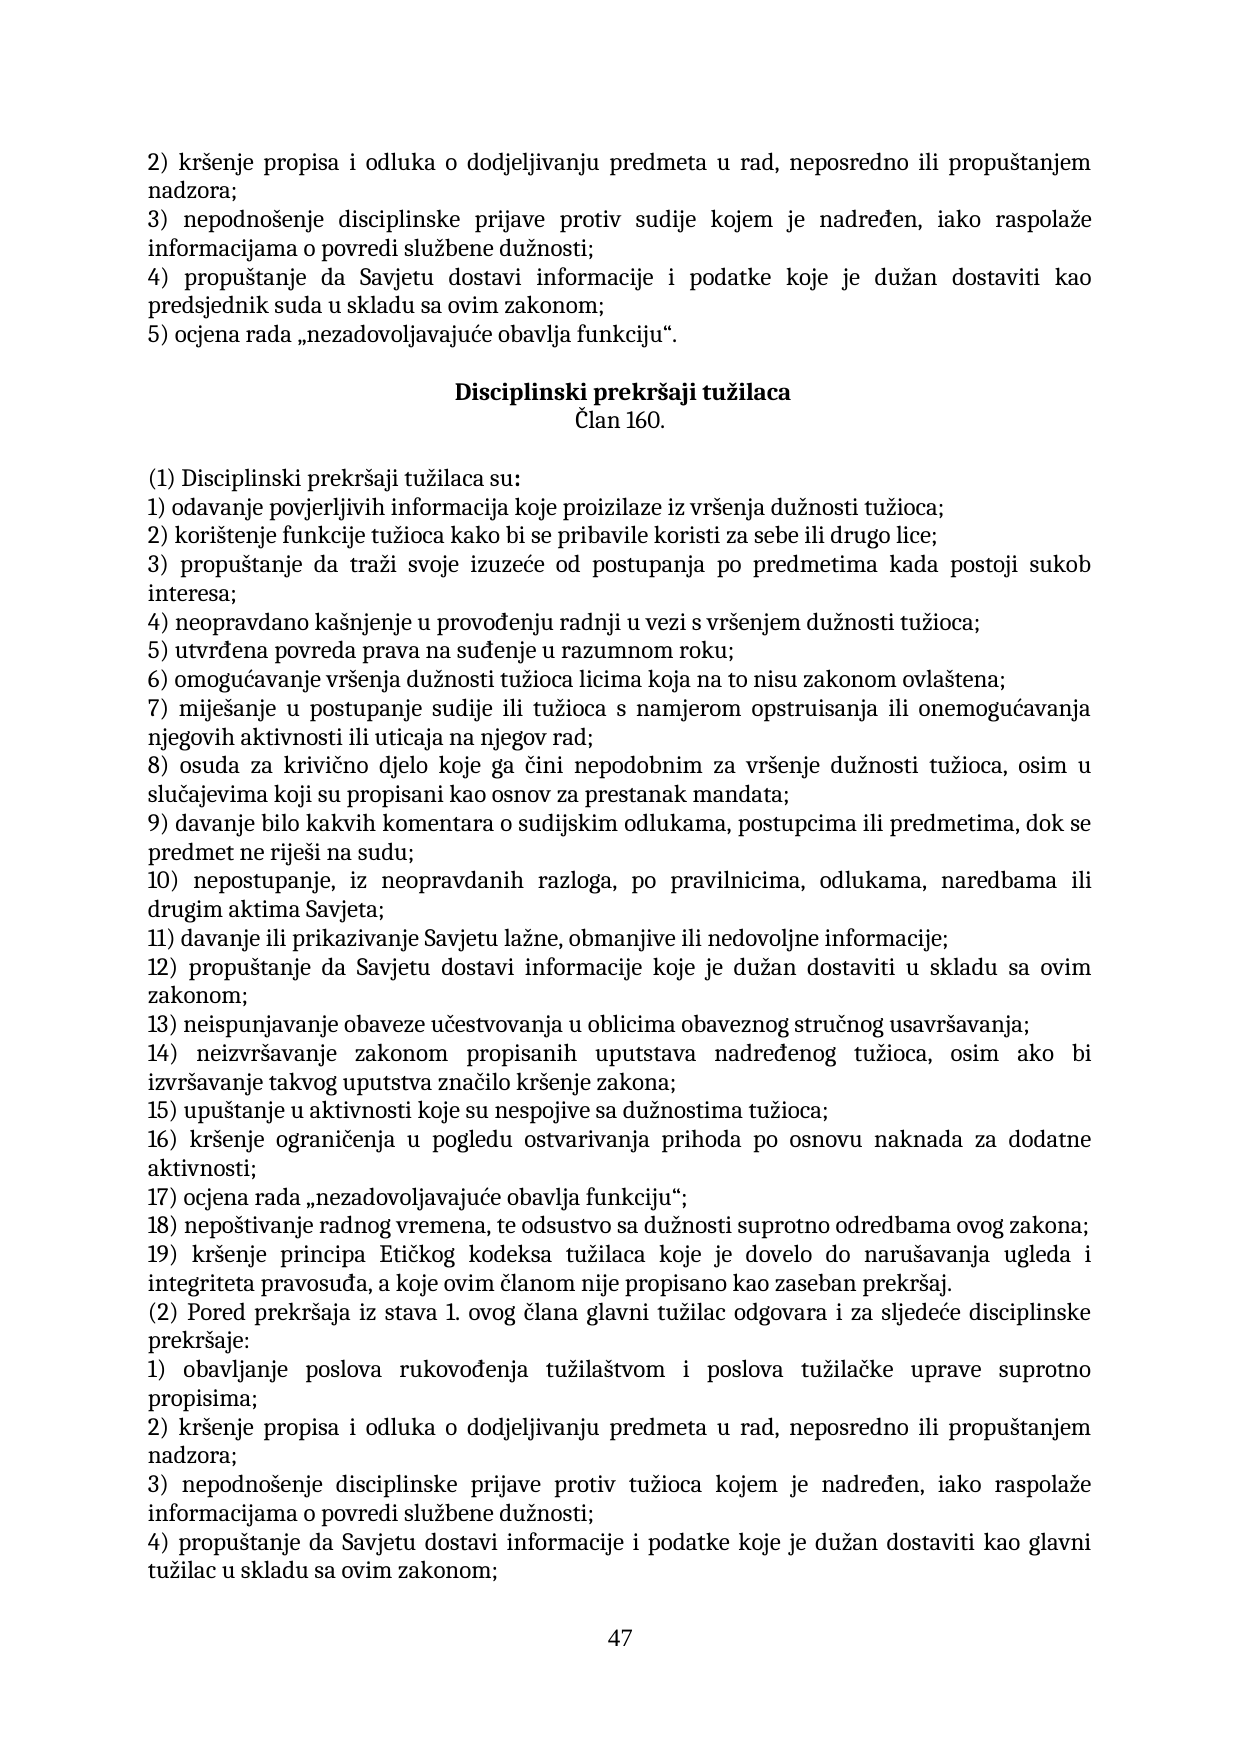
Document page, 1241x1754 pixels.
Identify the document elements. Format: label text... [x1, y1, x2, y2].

text 1) obavljanje poslova rukovođenja tužilaštvom i poslova tužilačke uprave suprotno propisima; [148, 1355, 1093, 1413]
text 7) miješanje u postupanje sudije ili tužioca s namjerom opstruisanja ili onemogućavanja njegovih aktivnosti ili uticaja na njegov rad; [148, 694, 1093, 751]
text 15) upuštanje u aktivnosti koje su nespojive sa dužnostima tužioca; [148, 1096, 1093, 1125]
text 18) nepoštivanje radnog vremena, te odsustvo sa dužnosti suprotno odredbama ovog zakona; [148, 1211, 1093, 1240]
text (2) Pored prekršaja iz stava 1. ovog člana glavni tužilac odgovara i za sljedeće disciplinske prekršaje: [148, 1298, 1093, 1355]
text 17) ocjena rada „nezadovoljavajuće obavlja funkciju“; [148, 1183, 1093, 1211]
text 10) nepostupanje, iz neopravdanih razloga, po pravilnicima, odlukama, naredbama ili drugim aktima Savjeta; [148, 866, 1093, 924]
text 5) utvrđena povreda prava na suđenje u razumnom roku; [148, 636, 1093, 665]
text 6) omogućavanje vršenja dužnosti tužioca licima koja na to nisu zakonom ovlaštena; [148, 665, 1093, 694]
text 3) propuštanje da traži svoje izuzeće od postupanja po predmetima kada postoji sukob interesa; [148, 550, 1093, 608]
text 4) propuštanje da Savjetu dostavi informacije i podatke koje je dužan dostaviti kao predsjednik suda u skladu sa ovim zakonom; [148, 263, 1093, 320]
text 3) nepodnošenje disciplinske prijave protiv tužioca kojem je nadređen, iako raspolaže informacijama o povredi službene dužnosti; [148, 1470, 1093, 1528]
text 4) propuštanje da Savjetu dostavi informacije i podatke koje je dužan dostaviti kao glavni tužilac u skladu sa ovim zakonom; [148, 1528, 1093, 1585]
text Disciplinski prekršaji tužilaca [148, 378, 1093, 406]
text 19) kršenje principa Etičkog kodeksa tužilaca koje je dovelo do narušavanja ugleda i integriteta pravosuđa, a koje ovim članom nije propisano kao zaseban prekršaj. [148, 1240, 1093, 1298]
text 5) ocjena rada „nezadovoljavajuće obavlja funkciju“. [148, 320, 1093, 349]
text 11) davanje ili prikazivanje Savjetu lažne, obmanjive ili nedovoljne informacije; [148, 924, 1093, 953]
text 3) nepodnošenje disciplinske prijave protiv sudije kojem je nadređen, iako raspolaže informacijama o povredi službene dužnosti; [148, 205, 1093, 263]
text 16) kršenje ograničenja u pogledu ostvarivanja prihoda po osnovu naknada za dodatne aktivnosti; [148, 1125, 1093, 1183]
text 9) davanje bilo kakvih komentara o sudijskim odlukama, postupcima ili predmetima, dok se predmet ne riješi na sudu; [148, 809, 1093, 866]
text 4) neopravdano kašnjenje u provođenju radnji u vezi s vršenjem dužnosti tužioca; [148, 608, 1093, 636]
text 2) kršenje propisa i odluka o dodjeljivanju predmeta u rad, neposredno ili propuštanjem nadzora; [148, 148, 1093, 205]
text 13) neispunjavanje obaveze učestvovanja u oblicima obaveznog stručnog usavršavanja; [148, 1010, 1093, 1039]
text 8) osuda za krivično djelo koje ga čini nepodobnim za vršenje dužnosti tužioca, osim u slučajevima koji su propisani kao osnov za prestanak mandata; [148, 751, 1093, 809]
text Član 160. [148, 406, 1093, 435]
text 12) propuštanje da Savjetu dostavi informacije koje je dužan dostaviti u skladu sa ovim zakonom; [148, 953, 1093, 1010]
text (1) Disciplinski prekršaji tužilaca su: [148, 464, 1093, 493]
text 1) odavanje povjerljivih informacija koje proizilaze iz vršenja dužnosti tužioca; [148, 493, 1093, 521]
text 2) korištenje funkcije tužioca kako bi se pribavile koristi za sebe ili drugo lice; [148, 521, 1093, 550]
text 14) neizvršavanje zakonom propisanih uputstava nadređenog tužioca, osim ako bi izvršavanje takvog uputstva značilo kršenje zakona; [148, 1039, 1093, 1096]
text 2) kršenje propisa i odluka o dodjeljivanju predmeta u rad, neposredno ili propuštanjem nadzora; [148, 1413, 1093, 1470]
